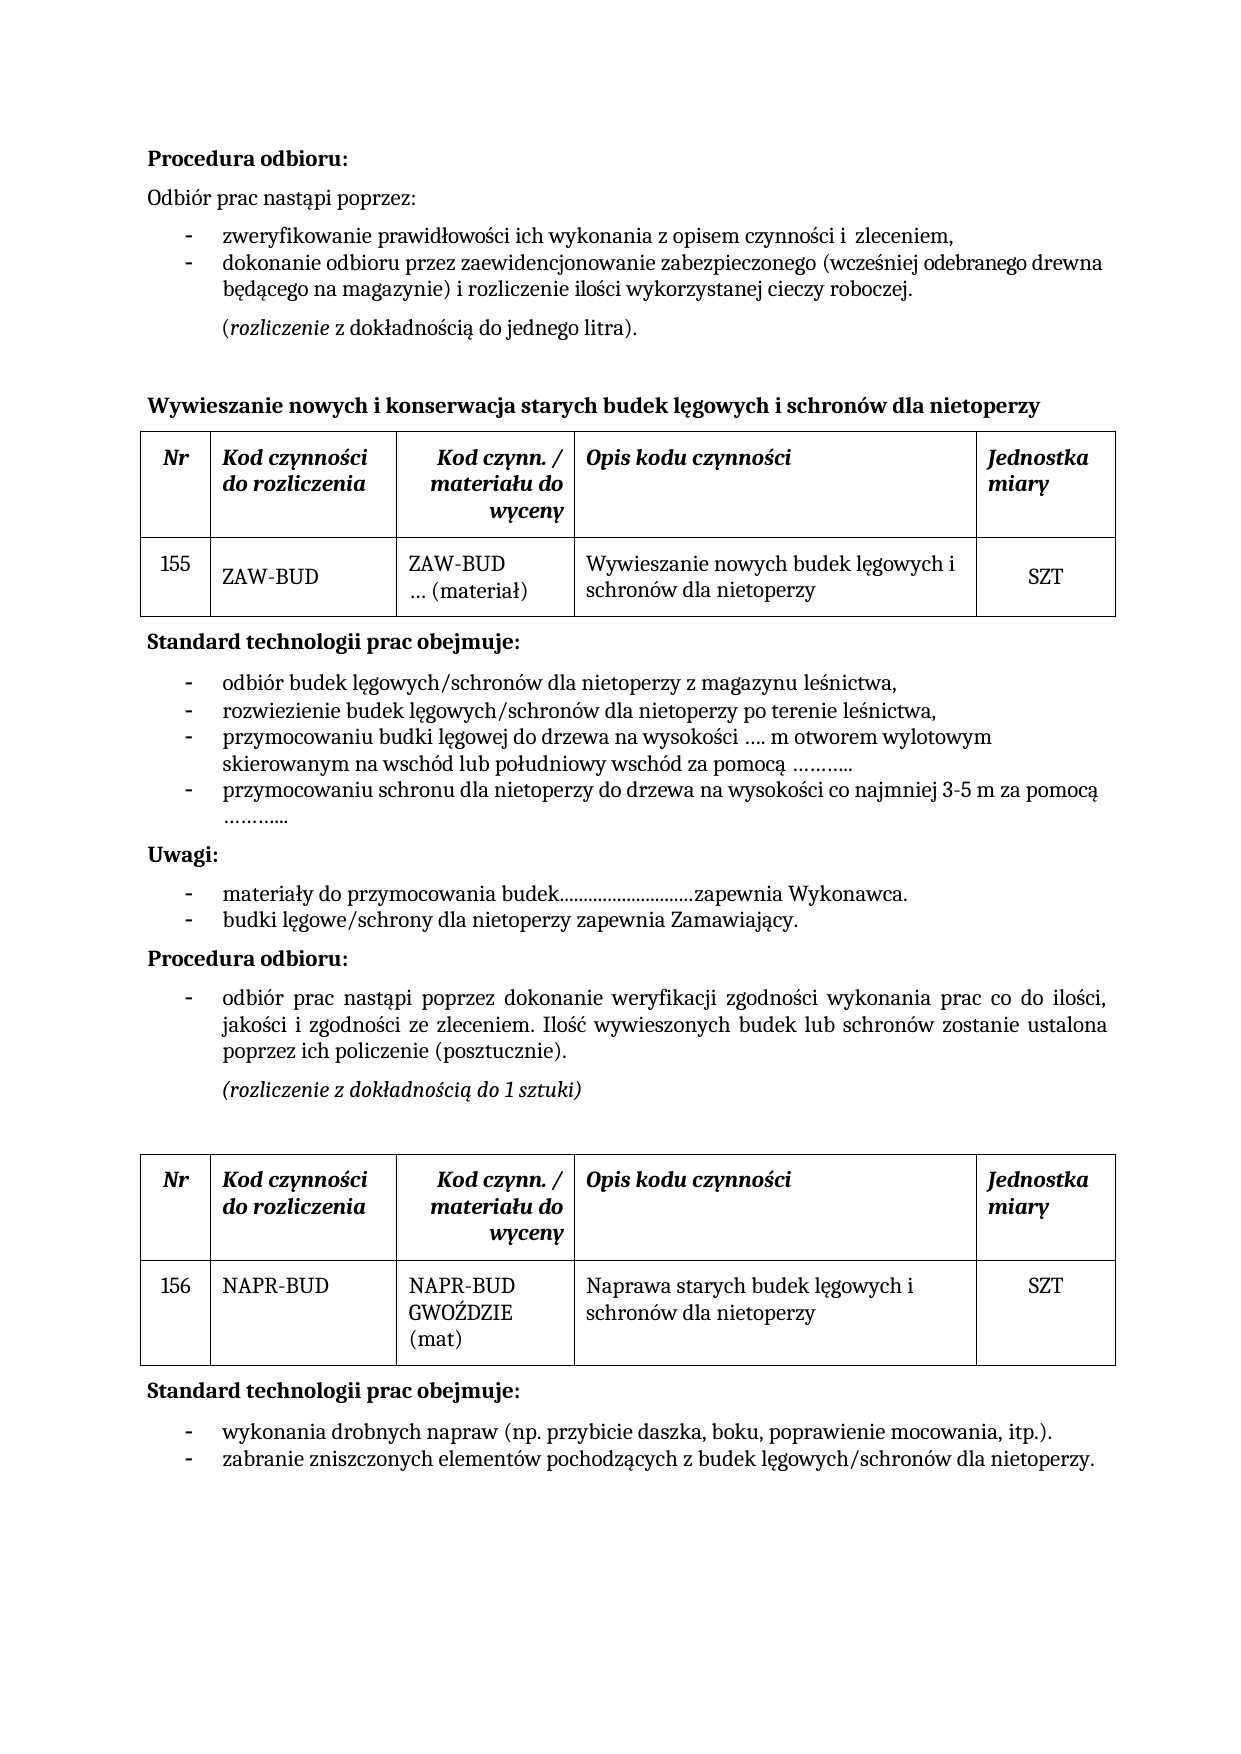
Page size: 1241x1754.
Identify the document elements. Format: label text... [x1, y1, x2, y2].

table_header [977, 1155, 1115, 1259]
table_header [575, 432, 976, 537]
text (rozliczenie z dokładnością do jednego litra). [221, 315, 1192, 341]
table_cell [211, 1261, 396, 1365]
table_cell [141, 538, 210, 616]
text Odbiór prac nastąpi poprzez: [147, 184, 1192, 211]
subtitle Uwagi: [147, 842, 1192, 868]
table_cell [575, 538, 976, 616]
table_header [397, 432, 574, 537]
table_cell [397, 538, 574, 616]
list przymocowaniu budki lęgowej do drzewa na wysokości …. m otworem wylotowym skierowanym na wschód lub południowy wschód za pomocą ……….. [185, 724, 1107, 777]
text Standard technologii prac obejmuje: [147, 629, 1192, 655]
list przymocowaniu schronu dla nietoperzy do drzewa na wysokości co najmniej 3-5 m za pomocą ………... [185, 777, 1108, 829]
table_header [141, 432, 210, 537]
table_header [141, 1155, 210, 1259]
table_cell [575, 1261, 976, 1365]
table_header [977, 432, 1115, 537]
list odbiór budek lęgowych/schronów dla nietoperzy z magazynu leśnictwa, [185, 668, 1192, 696]
subtitle Wywieszanie nowych i konserwacja starych budek lęgowych i schronów dla nietoperzy [147, 393, 1192, 419]
list rozwiezienie budek lęgowych/schronów dla nietoperzy po terenie leśnictwa, [185, 696, 1192, 724]
list wykonania drobnych napraw (np. przybicie daszka, boku, poprawienie mocowania, itp.). [185, 1417, 1192, 1445]
list budki lęgowe/schrony dla nietoperzy zapewnia Zamawiający. [185, 907, 1192, 934]
list zabranie zniszczonych elementów pochodzących z budek lęgowych/schronów dla nietoperzy. [185, 1445, 1108, 1472]
list materiały do przymocowania budek zapewnia Wykonawca. [185, 881, 1192, 907]
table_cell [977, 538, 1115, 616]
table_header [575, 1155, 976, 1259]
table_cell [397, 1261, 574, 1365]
text (rozliczenie z dokładnością do 1 sztuki) [221, 1076, 1192, 1103]
list zweryfikowanie prawidłowości ich wykonania z opisem czynności i zleceniem, [185, 223, 1192, 249]
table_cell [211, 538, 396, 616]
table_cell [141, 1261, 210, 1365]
subtitle Procedura odbioru: [147, 146, 1192, 172]
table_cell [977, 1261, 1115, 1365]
list odbiór prac nastąpi poprzez dokonanie weryfikacji zgodności wykonania prac co do ilości, jakości i zgodności ze zleceniem. Ilość wywieszonych budek lub schronów zostanie ustalona poprzez ich policzenie (posztucznie). [185, 985, 1108, 1064]
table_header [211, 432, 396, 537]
subtitle Procedura odbioru: [147, 946, 1192, 972]
subtitle Standard technologii prac obejmuje: [147, 1378, 1192, 1405]
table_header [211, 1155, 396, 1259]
list dokonanie odbioru przez zaewidencjonowanie zabezpieczonego (wcześniej odebranego drewna będącego na magazynie) i rozliczenie ilości wykorzystanej cieczy roboczej. [185, 250, 1107, 302]
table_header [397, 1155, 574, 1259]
